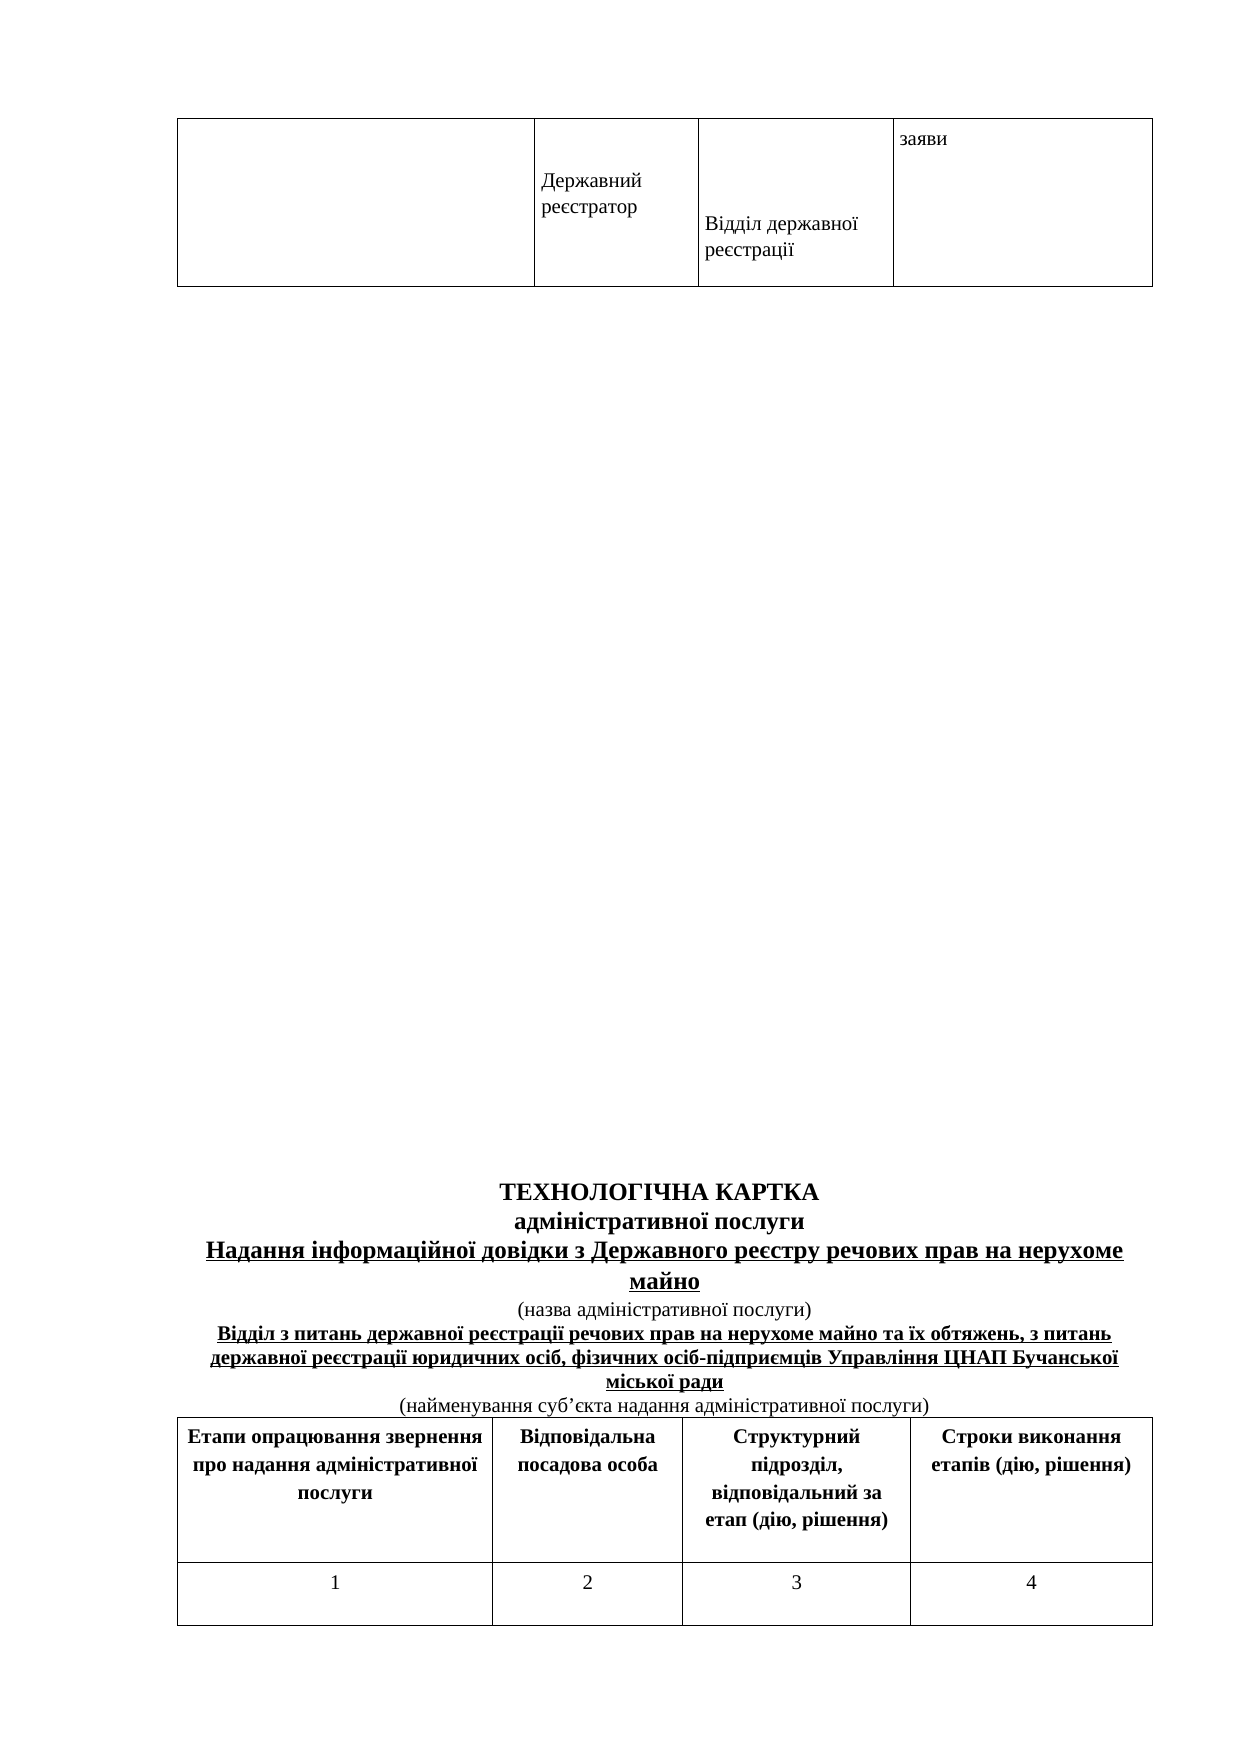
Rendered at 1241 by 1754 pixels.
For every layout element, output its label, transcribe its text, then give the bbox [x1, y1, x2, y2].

text Відділ з питань державної реєстрації речових прав на нерухоме майно та їх обтяжень, з питань державної реєстрації юридичних осіб, фізичних осіб-підприємців Управління ЦНАП Бучанської міської ради [177, 1321, 1152, 1393]
table_cell 3 [683, 1563, 910, 1624]
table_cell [178, 119, 534, 286]
text (назва адміністративної послуги) [177, 1297, 1152, 1321]
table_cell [699, 119, 893, 286]
table_cell 2 [493, 1563, 682, 1624]
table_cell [535, 119, 698, 286]
text ТЕХНОЛОГІЧНА КАРТКА [354, 1177, 964, 1206]
text Надання інформаційної довідки з Державного реєстру речових прав на нерухоме майно [177, 1235, 1152, 1294]
table_header Етапи опрацювання звернення про надання адміністративної послуги [178, 1418, 492, 1562]
table_cell 4 [911, 1563, 1152, 1624]
text (найменування суб’єкта надання адміністративної послуги) [177, 1393, 1152, 1417]
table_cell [894, 119, 1152, 286]
table_header Відповідальна посадова особа [493, 1418, 682, 1562]
text адміністративної послуги [354, 1206, 964, 1235]
table_cell 1 [178, 1563, 492, 1624]
table_header Структурний підрозділ, відповідальний за етап (дію, рішення) [683, 1418, 910, 1562]
table_header Строки виконання етапів (дію, рішення) [911, 1418, 1152, 1562]
